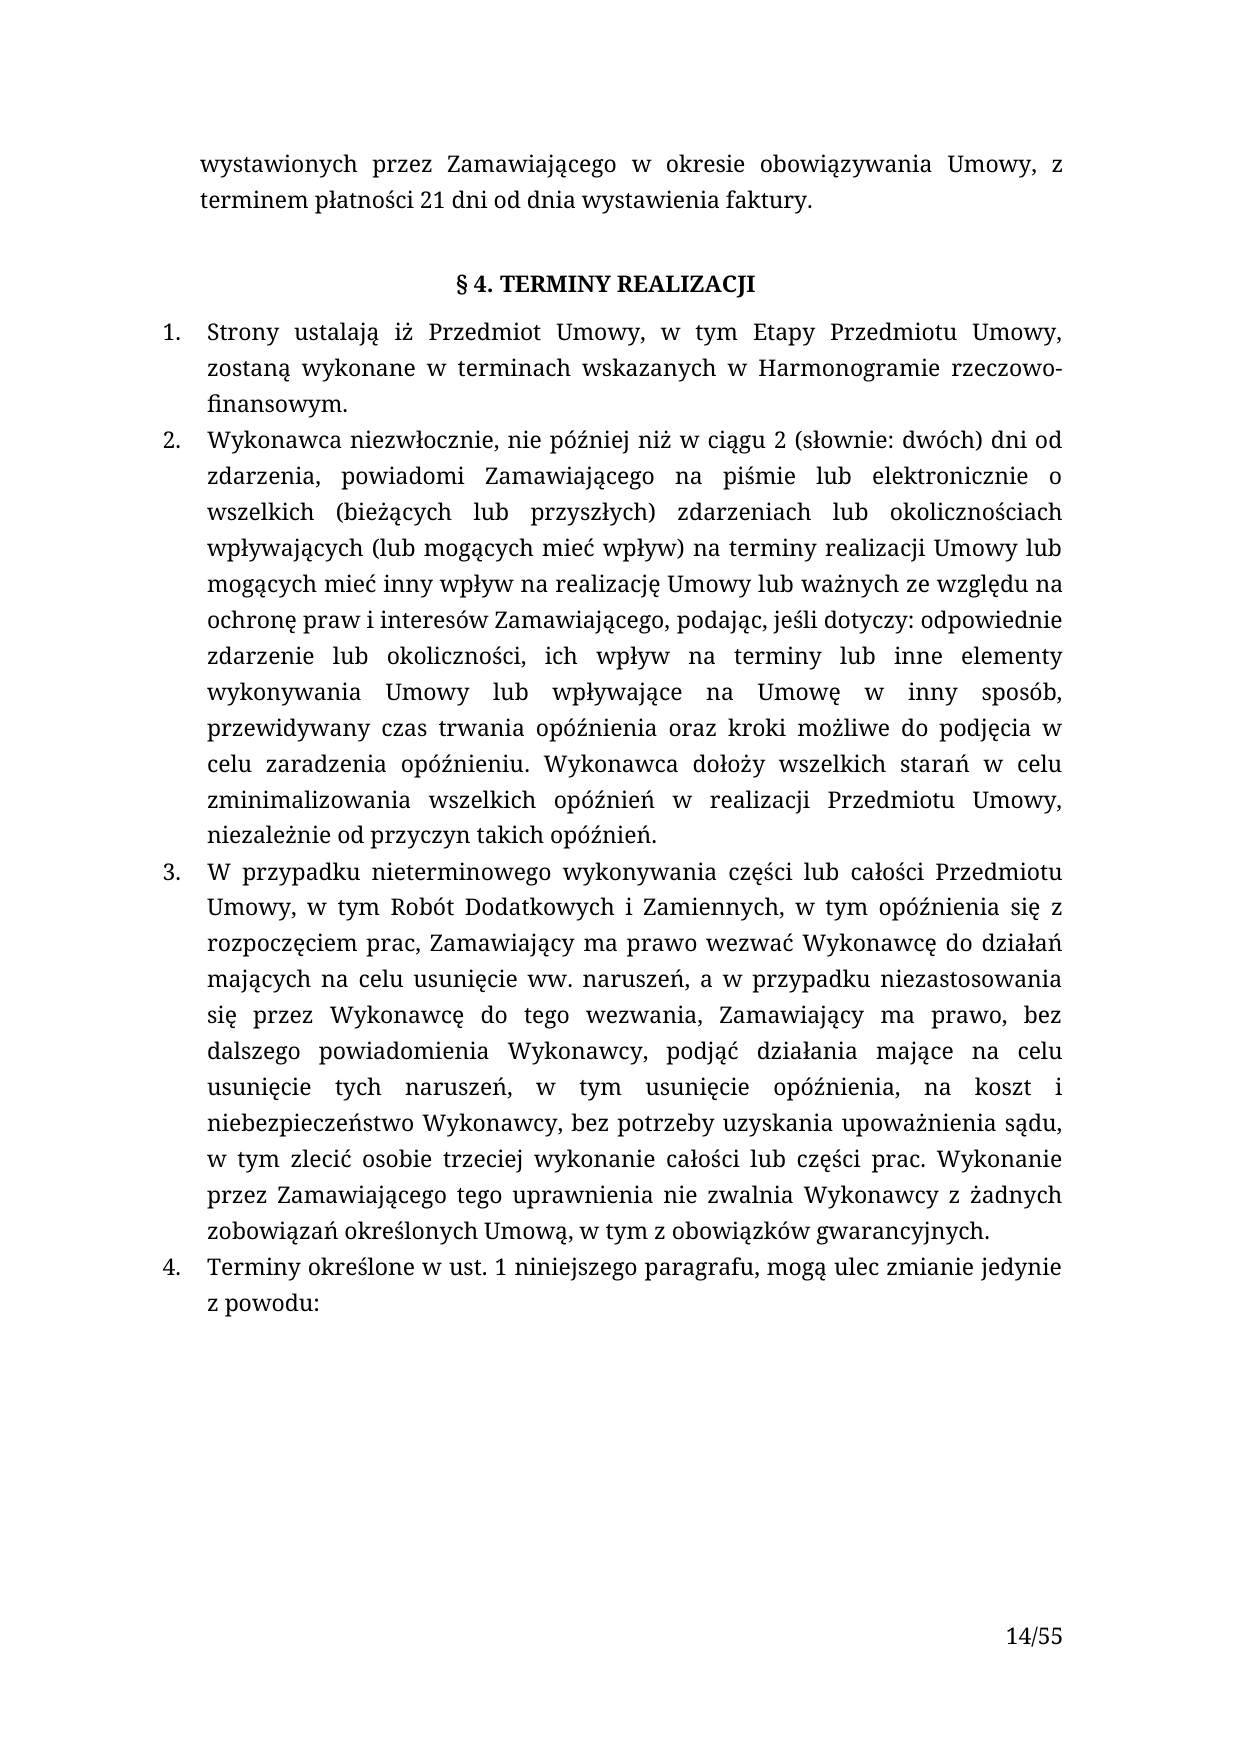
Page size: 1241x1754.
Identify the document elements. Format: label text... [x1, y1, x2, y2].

list Terminy określone w ust. 1 niniejszego paragrafu, mogą ulec zmianie jedynie z powodu: [162, 1251, 1063, 1318]
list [162, 148, 1063, 215]
list TERMINY REALIZACJI [148, 268, 1063, 299]
list Wykonawca niezwłocznie, nie później niż w ciągu 2 (słownie: dwóch) dni od zdarzenia, powiadomi Zamawiającego na piśmie lub elektronicznie o wszelkich (bieżących lub przyszłych) zdarzeniach lub okolicznościach wpływających (lub mogących mieć wpływ) na terminy realizacji Umowy lub mogących mieć inny wpływ na realizację Umowy lub ważnych ze względu na ochronę praw i interesów Zamawiającego, podając, jeśli dotyczy: odpowiednie zdarzenie lub okoliczności, ich wpływ na terminy lub inne elementy wykonywania Umowy lub wpływające na Umowę w inny sposób, przewidywany czas trwania opóźnienia oraz kroki możliwe do podjęcia w celu zaradzenia opóźnieniu. Wykonawca dołoży wszelkich starań w celu zminimalizowania wszelkich opóźnień w realizacji Przedmiotu Umowy, niezależnie od przyczyn takich opóźnień. [162, 424, 1063, 851]
list Strony ustalają iż Przedmiot Umowy, w tym Etapy Przedmiotu Umowy, zostaną wykonane w terminach wskazanych w Harmonogramie rzeczowo-finansowym. [162, 316, 1063, 419]
list W przypadku nieterminowego wykonywania części lub całości Przedmiotu Umowy, w tym Robót Dodatkowych i Zamiennych, w tym opóźnienia się z rozpoczęciem prac, Zamawiający ma prawo wezwać Wykonawcę do działań mających na celu usunięcie ww. naruszeń, a w przypadku niezastosowania się przez Wykonawcę do tego wezwania, Zamawiający ma prawo, bez dalszego powiadomienia Wykonawcy, podjąć działania mające na celu usunięcie tych naruszeń, w tym usunięcie opóźnienia, na koszt i niebezpieczeństwo Wykonawcy, bez potrzeby uzyskania upoważnienia sądu, w tym zlecić osobie trzeciej wykonanie całości lub części prac. Wykonanie przez Zamawiającego tego uprawnienia nie zwalnia Wykonawcy z żadnych zobowiązań określonych Umową, w tym z obowiązków gwarancyjnych. [162, 855, 1063, 1246]
